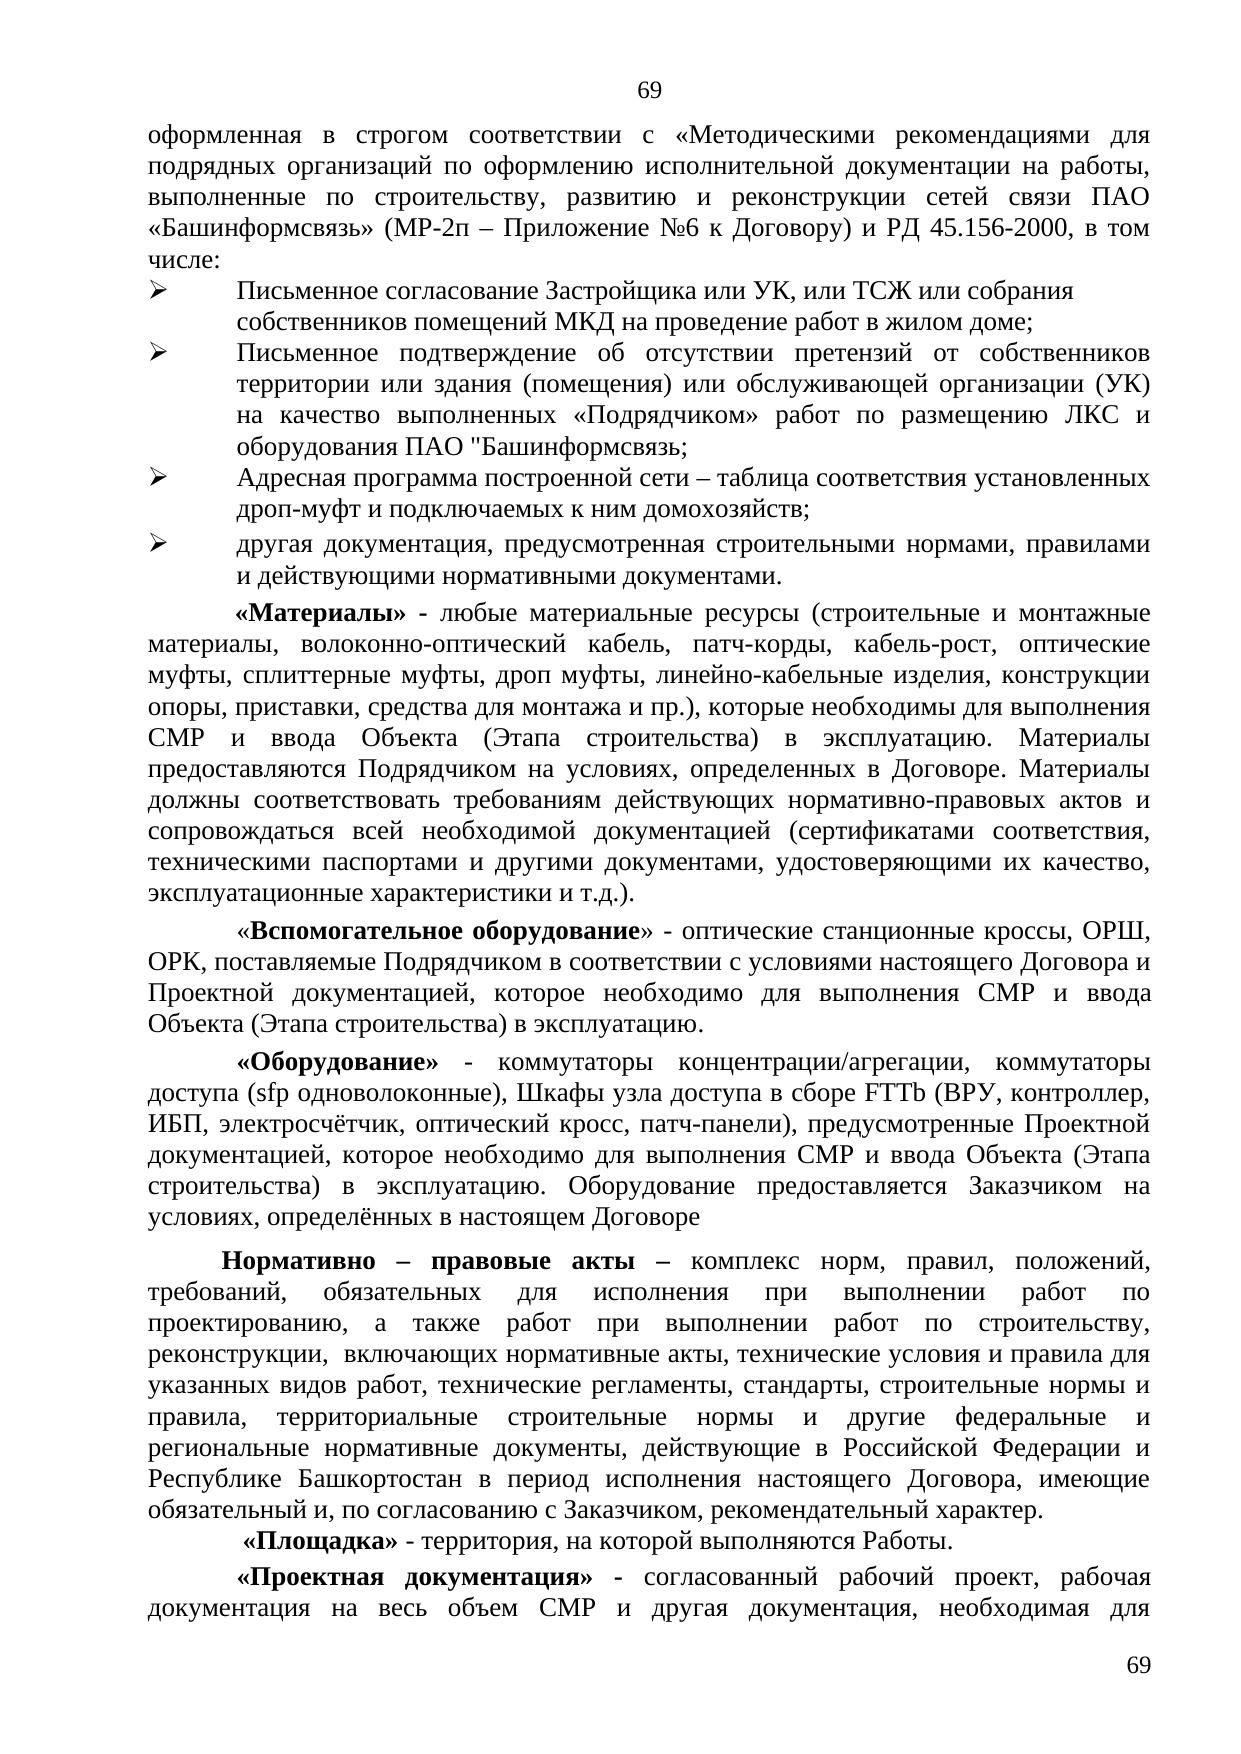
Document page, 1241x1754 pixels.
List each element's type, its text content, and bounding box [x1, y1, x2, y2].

text «Площадка» - территория, на которой выполняются Работы. [148, 1524, 1146, 1556]
list Письменное согласование Застройщика или УК, или ТСЖ или собрания собственников помещений МКД на проведение работ в жилом доме; [148, 274, 1152, 336]
list другая документация, предусмотренная строительными нормами, правилами и действующими нормативными документами. [148, 527, 1152, 590]
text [148, 118, 1152, 274]
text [148, 1560, 1152, 1622]
text Нормативно – правовые акты – комплекс норм, правил, положений, требований, обязательных для исполнения при выполнении работ по проектированию, а также работ при выполнении работ по строительству, реконструкции, включающих нормативные акты, технические условия и правила для указанных видов работ, технические регламенты, стандарты, строительные нормы и правила, территориальные строительные нормы и другие федеральные и региональные нормативные документы, действующие в Российской Федерации и Республике Башкортостан в период исполнения настоящего Договора, имеющие обязательный и, по согласованию с Заказчиком, рекомендательный характер. [148, 1244, 1152, 1524]
text «Вспомогательное оборудование» - оптические станционные кроссы, ОРШ, ОРК, поставляемые Подрядчиком в соответствии с условиями настоящего Договора и Проектной документацией, которое необходимо для выполнения СМР и ввода Объекта (Этапа строительства) в эксплуатацию. [148, 914, 1152, 1038]
list Письменное подтверждение об отсутствии претензий от собственников территории или здания (помещения) или обслуживающей организации (УК) на качество выполненных «Подрядчиком» работ по размещению ЛКС и оборудования ПАО "Башинформсвязь; [148, 336, 1152, 461]
text «Материалы» - любые материальные ресурсы (строительные и монтажные материалы, волоконно-оптический кабель, патч-корды, кабель-рост, оптические муфты, сплиттерные муфты, дроп муфты, линейно-кабельные изделия, конструкции опоры, приставки, средства для монтажа и пр.), которые необходимы для выполнения СМР и ввода Объекта (Этапа строительства) в эксплуатацию. Материалы предоставляются Подрядчиком на условиях, определенных в Договоре. Материалы должны соответствовать требованиям действующих нормативно-правовых актов и сопровождаться всей необходимой документацией (сертификатами соответствия, техническими паспортами и другими документами, удостоверяющими их качество, эксплуатационные характеристики и т.д.). [148, 596, 1152, 908]
list Адресная программа построенной сети – таблица соответствия установленных дроп-муфт и подключаемых к ним домохозяйств; [148, 461, 1152, 523]
text «Оборудование» - коммутаторы концентрации/агрегации, коммутаторы доступа (sfp одноволоконные), Шкафы узла доступа в сборе FTTb (ВРУ, контроллер, ИБП, электросчётчик, оптический кросс, патч-панели), предусмотренные Проектной документацией, которое необходимо для выполнения СМР и ввода Объекта (Этапа строительства) в эксплуатацию. Оборудование предоставляется Заказчиком на условиях, определённых в настоящем Договоре [148, 1045, 1152, 1232]
